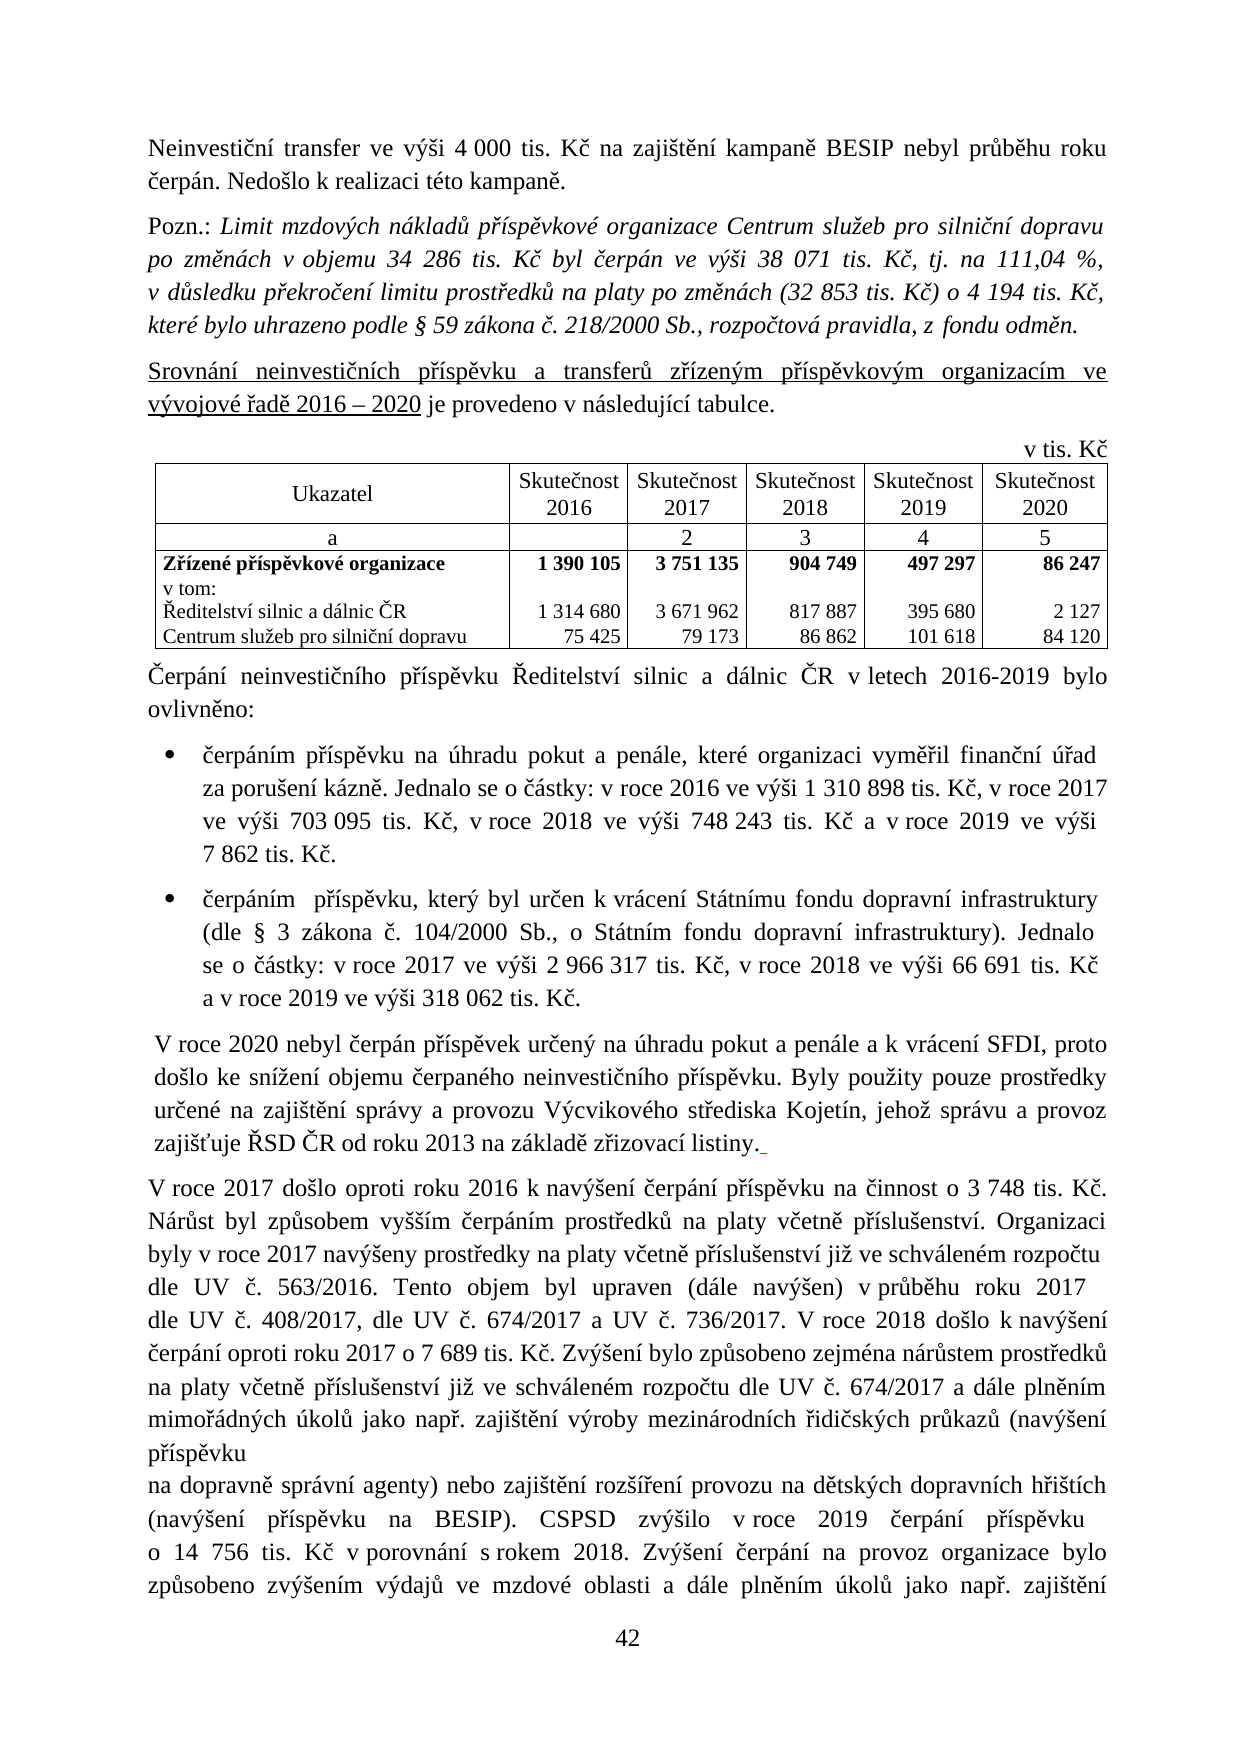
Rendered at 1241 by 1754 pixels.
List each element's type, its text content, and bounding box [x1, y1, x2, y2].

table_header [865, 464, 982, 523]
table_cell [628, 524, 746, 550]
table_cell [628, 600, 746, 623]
text V roce 2020 nebyl čerpán příspěvek určený na úhradu pokut a penále a k vrácení SFDI, proto došlo ke snížení objemu čerpaného neinvestičního příspěvku. Byly použity pouze prostředky určené na zajištění správy a provozu Výcvikového střediska Kojetín, jehož správu a provoz zajišťuje ŘSD ČR od roku 2013 na základě zřizovací listiny. [154, 1029, 1107, 1157]
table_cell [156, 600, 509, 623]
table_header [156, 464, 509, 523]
text v tis. Kč [185, 434, 1107, 463]
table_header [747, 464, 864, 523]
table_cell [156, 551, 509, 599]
list čerpáním příspěvku, který byl určen k vrácení Státnímu fondu dopravní infrastruktury (dle § 3 zákona č. 104/2000 Sb., o Státním fondu dopravní infrastruktury). Jednalo se o částky: v roce 2017 ve výši 2 966 317 tis. Kč, v roce 2018 ve výši 66 691 tis. Kč a v roce 2019 ve výši 318 062 tis. Kč. [165, 884, 1107, 1012]
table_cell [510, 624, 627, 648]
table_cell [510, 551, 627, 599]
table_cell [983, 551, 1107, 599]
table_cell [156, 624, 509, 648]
text Čerpání neinvestičního příspěvku Ředitelství silnic a dálnic ČR v letech 2016-2019 bylo ovlivněno: [148, 661, 1107, 723]
list čerpáním příspěvku na úhradu pokut a penále, které organizaci vyměřil finanční úřad za porušení kázně. Jednalo se o částky: v roce 2016 ve výši 1 310 898 tis. Kč, v roce 2017 ve výši 703 095 tis. Kč, v roce 2018 ve výši 748 243 tis. Kč a v roce 2019 ve výši 7 862 tis. Kč. [165, 740, 1107, 867]
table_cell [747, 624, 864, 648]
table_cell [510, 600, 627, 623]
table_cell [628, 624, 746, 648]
text Srovnání neinvestičních příspěvku a transferů zřízeným příspěvkovým organizacím ve vývojové řadě 2016 – 2020 je provedeno v následující tabulce. [148, 356, 1107, 381]
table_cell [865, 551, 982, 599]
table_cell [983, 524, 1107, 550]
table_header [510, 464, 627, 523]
text Pozn.: Limit mzdových nákladů příspěvkové organizace Centrum služeb pro silniční dopravu po změnách v objemu 34 286 tis. Kč byl čerpán ve výši 38 071 tis. Kč, tj. na 111,04 %, v důsledku překročení limitu prostředků na platy po změnách (32 853 tis. Kč) o 4 194 tis. Kč, které bylo uhrazeno podle § 59 zákona č. 218/2000 Sb., rozpočtová pravidla, z fondu odměn. [148, 211, 1107, 339]
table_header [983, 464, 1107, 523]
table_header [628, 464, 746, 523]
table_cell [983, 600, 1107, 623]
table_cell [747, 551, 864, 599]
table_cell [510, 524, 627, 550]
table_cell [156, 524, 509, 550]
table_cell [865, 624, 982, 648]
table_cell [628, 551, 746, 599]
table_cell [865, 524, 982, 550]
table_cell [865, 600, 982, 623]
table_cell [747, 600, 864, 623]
text Srovnání neinvestičních příspěvku a transferů zřízeným příspěvkovým organizacím ve vývojové řadě 2016 – 2020 je provedeno v následující tabulce. [148, 382, 1107, 418]
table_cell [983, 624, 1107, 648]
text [148, 1173, 1107, 1598]
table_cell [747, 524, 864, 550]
text Neinvestiční transfer ve výši 4 000 tis. Kč na zajištění kampaně BESIP nebyl průběhu roku čerpán. Nedošlo k realizaci této kampaně. [148, 133, 1107, 195]
